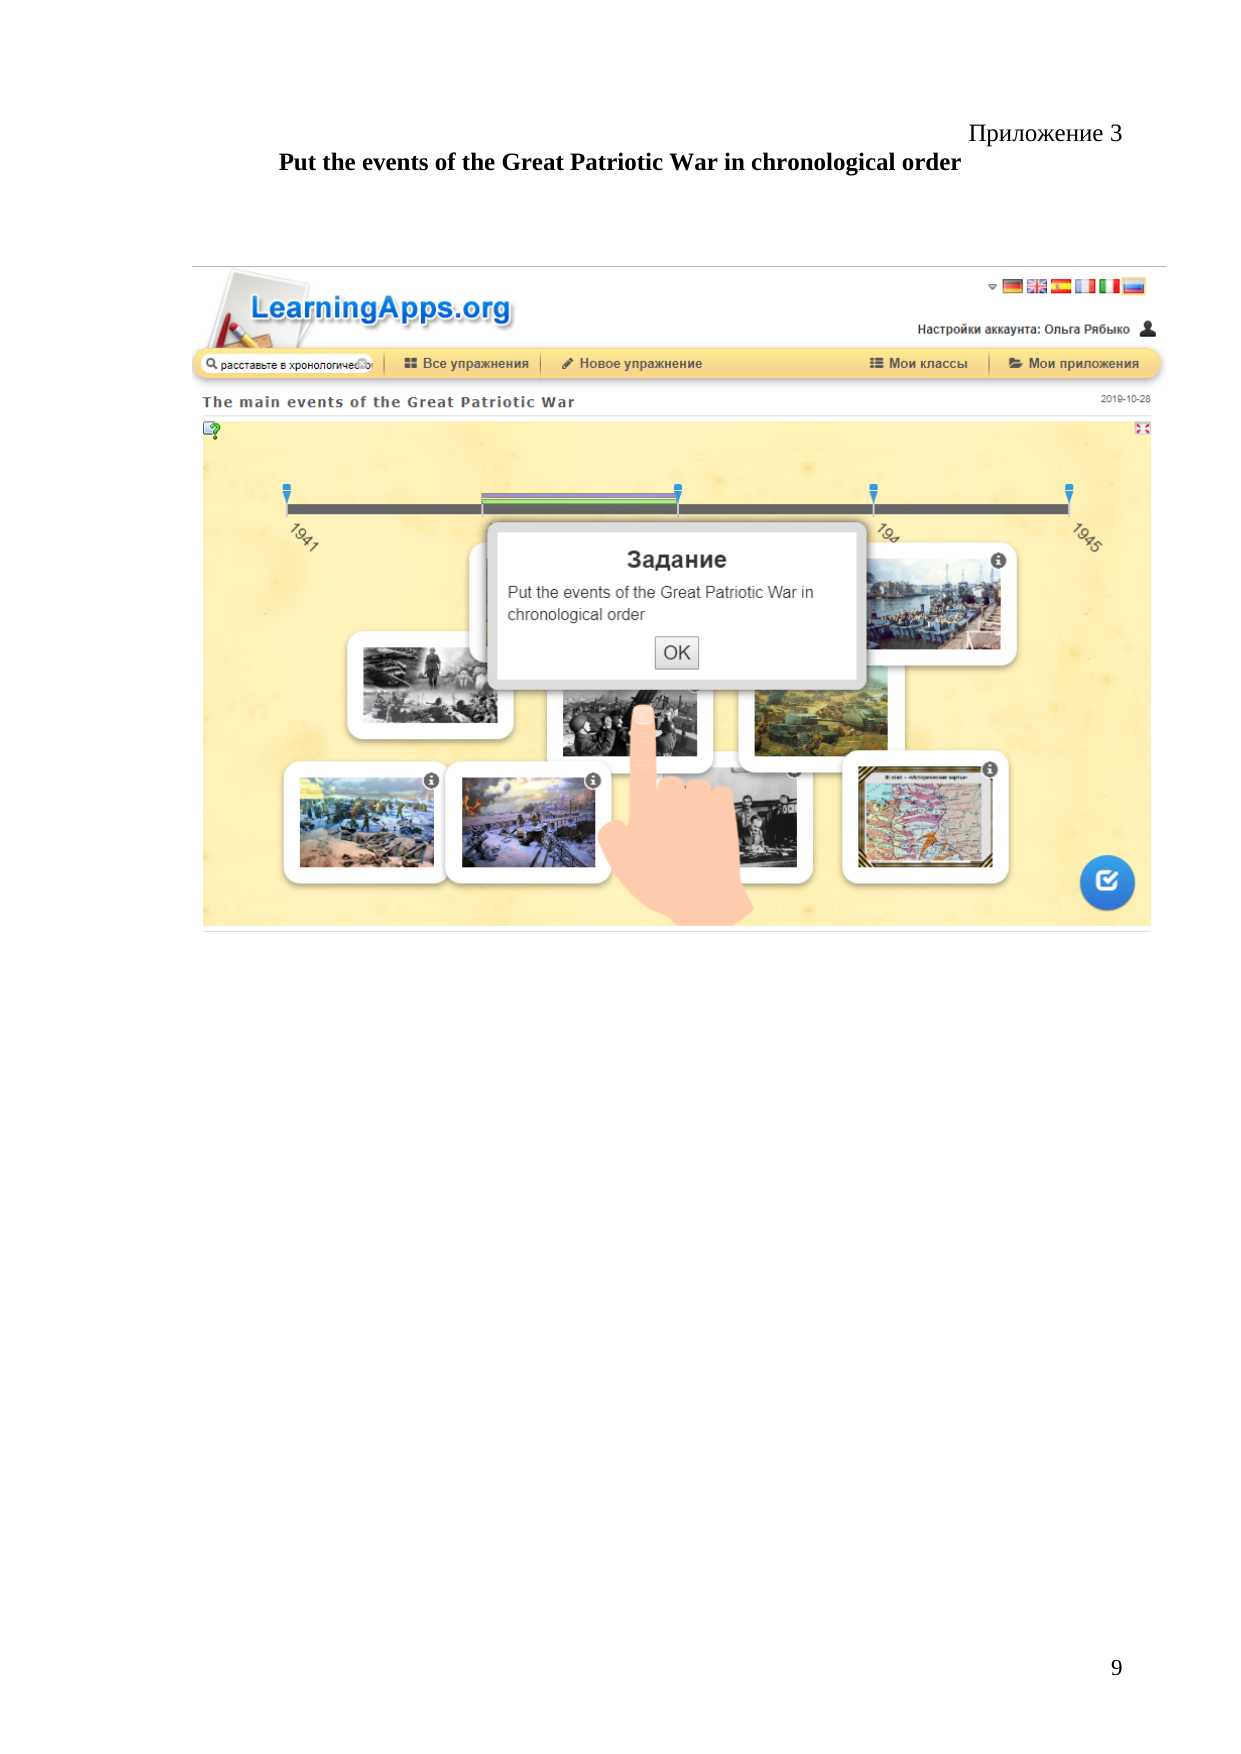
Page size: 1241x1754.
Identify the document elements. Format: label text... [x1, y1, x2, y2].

text Приложение 3 [118, 118, 1122, 147]
text Put the events of the Great Patriotic War in chronological order [118, 147, 1122, 176]
picture [192, 261, 1167, 944]
